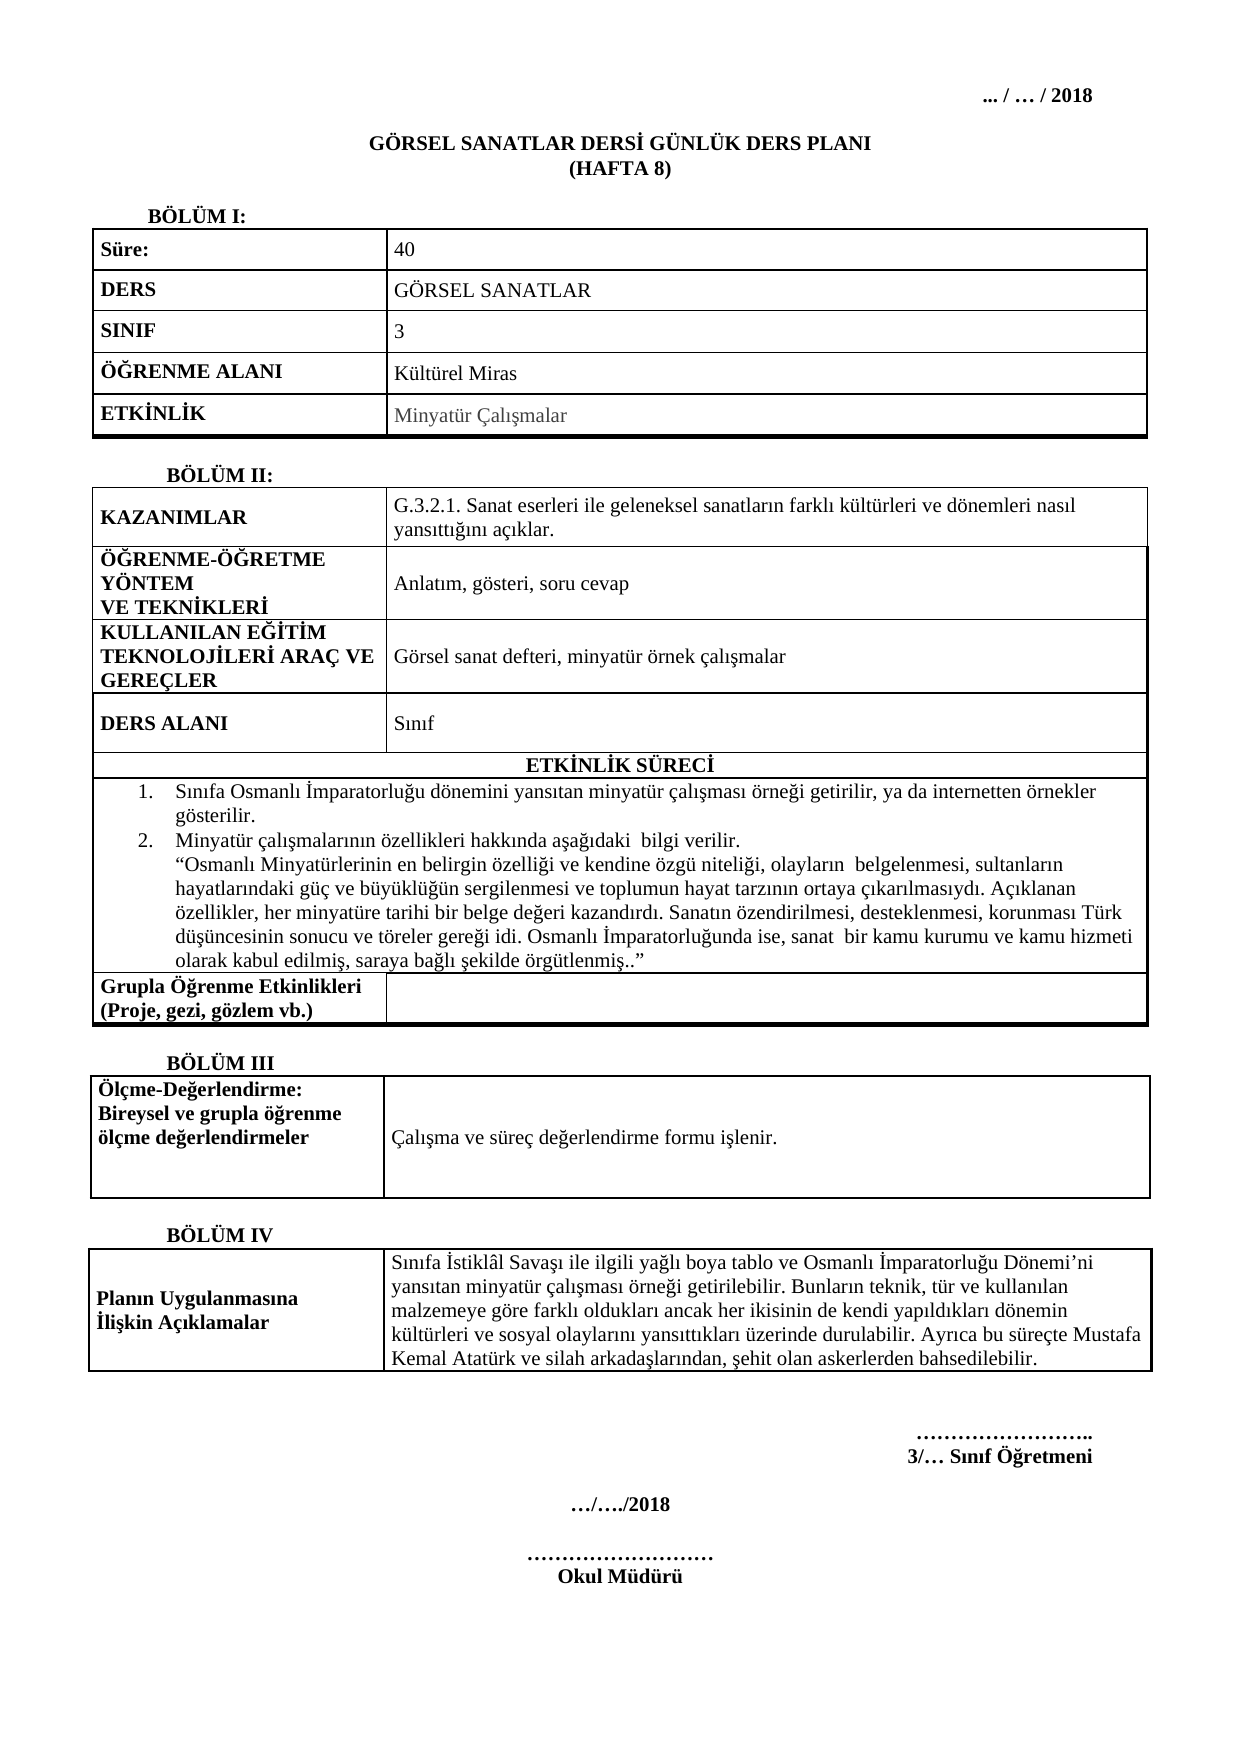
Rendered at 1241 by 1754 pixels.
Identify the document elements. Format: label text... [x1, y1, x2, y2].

table_header G.3.2.1. Sanat eserleri ile geleneksel sanatların farklı kültürleri ve dönemleri nasıl yansıttığını açıklar. [387, 488, 1147, 546]
table_cell Grupla Öğrenme Etkinlikleri (Proje, gezi, gözlem vb.) [94, 973, 386, 1022]
table_cell GÖRSEL SANATLAR [388, 271, 1146, 310]
subtitle BÖLÜM III [148, 1051, 1093, 1075]
table_header KAZANIMLAR [93, 488, 386, 546]
table_header Planın Uygulanmasına İlişkin Açıklamalar [90, 1250, 383, 1370]
table_cell DERS [94, 271, 386, 310]
table_cell KULLANILAN EĞİTİM TEKNOLOJİLERİ ARAÇ VE GEREÇLER [93, 620, 386, 692]
table_cell SINIF [94, 311, 386, 352]
text (HAFTA 8) [148, 155, 1093, 179]
text BÖLÜM I: [148, 203, 1093, 228]
text …/…./2018 [148, 1492, 1093, 1516]
table_header Ölçme-Değerlendirme: Bireysel ve grupla öğrenme ölçme değerlendirmeler [92, 1077, 383, 1197]
table_cell 3 [388, 311, 1146, 352]
table_cell Anlatım, gösteri, soru cevap [387, 547, 1146, 619]
table_cell Görsel sanat defteri, minyatür örnek çalışmalar [387, 620, 1146, 692]
table_cell DERS ALANI [94, 694, 386, 752]
text GÖRSEL SANATLAR DERSİ GÜNLÜK DERS PLANI [148, 131, 1093, 155]
table_cell Kültürel Miras [388, 353, 1146, 393]
table_header 40 [388, 230, 1146, 269]
table_cell [387, 974, 1146, 1022]
table_cell Sınıfa Osmanlı İmparatorluğu dönemini yansıtan minyatür çalışması örneği getirilir, ya da internetten örnekler gösterilir. Minyatür çalışmalarının özellikleri hakkında aşağıdaki bilgi verilir. “Osmanlı Minyatürlerinin en belirgin özelliği ve kendine özgü niteliği, olayların belgelenmesi, sultanların hayatlarındaki güç ve büyüklüğün sergilenmesi ve toplumun hayat tarzının ortaya çıkarılmasıydı. Açıklanan özellikler, her minyatüre tarihi bir belge değeri kazandırdı. Sanatın özendirilmesi, desteklenmesi, korunması Türk düşüncesinin sonucu ve töreler gereği idi. Osmanlı İmparatorluğunda ise, sanat bir kamu kurumu ve kamu hizmeti olarak kabul edilmiş, saraya bağlı şekilde örgütlenmiş..” [94, 779, 1146, 972]
table_header Çalışma ve süreç değerlendirme formu işlenir. [385, 1077, 1149, 1197]
text ... / … / 2018 [148, 83, 1093, 107]
table_cell ÖĞRENME-ÖĞRETME YÖNTEM VE TEKNİKLERİ [93, 547, 386, 619]
table_cell ETKİNLİK SÜRECİ [94, 753, 1146, 777]
table_cell ÖĞRENME ALANI [94, 353, 386, 393]
text …………………….. [148, 1420, 1093, 1444]
text 3/… Sınıf Öğretmeni [148, 1444, 1093, 1468]
table_header Sınıfa İstiklâl Savaşı ile ilgili yağlı boya tablo ve Osmanlı İmparatorluğu Dönemi’ni yansıtan minyatür çalışması örneği getirilebilir. Bunların teknik, tür ve kullanılan malzemeye göre farklı oldukları ancak her ikisinin de kendi yapıldıkları dönemin kültürleri ve sosyal olaylarını yansıttıkları üzerinde durulabilir. Ayrıca bu süreçte Mustafa Kemal Atatürk ve silah arkadaşlarından, şehit olan askerlerden bahsedilebilir. [385, 1250, 1150, 1370]
table_cell ETKİNLİK [94, 395, 386, 434]
table_cell Sınıf [387, 694, 1146, 752]
table_header Süre: [94, 230, 386, 269]
text ……………………… [148, 1540, 1093, 1564]
text Okul Müdürü [148, 1564, 1093, 1588]
table_cell Minyatür Çalışmalar [388, 395, 1146, 434]
text BÖLÜM II: [148, 463, 1093, 487]
subtitle BÖLÜM IV [148, 1223, 1093, 1247]
